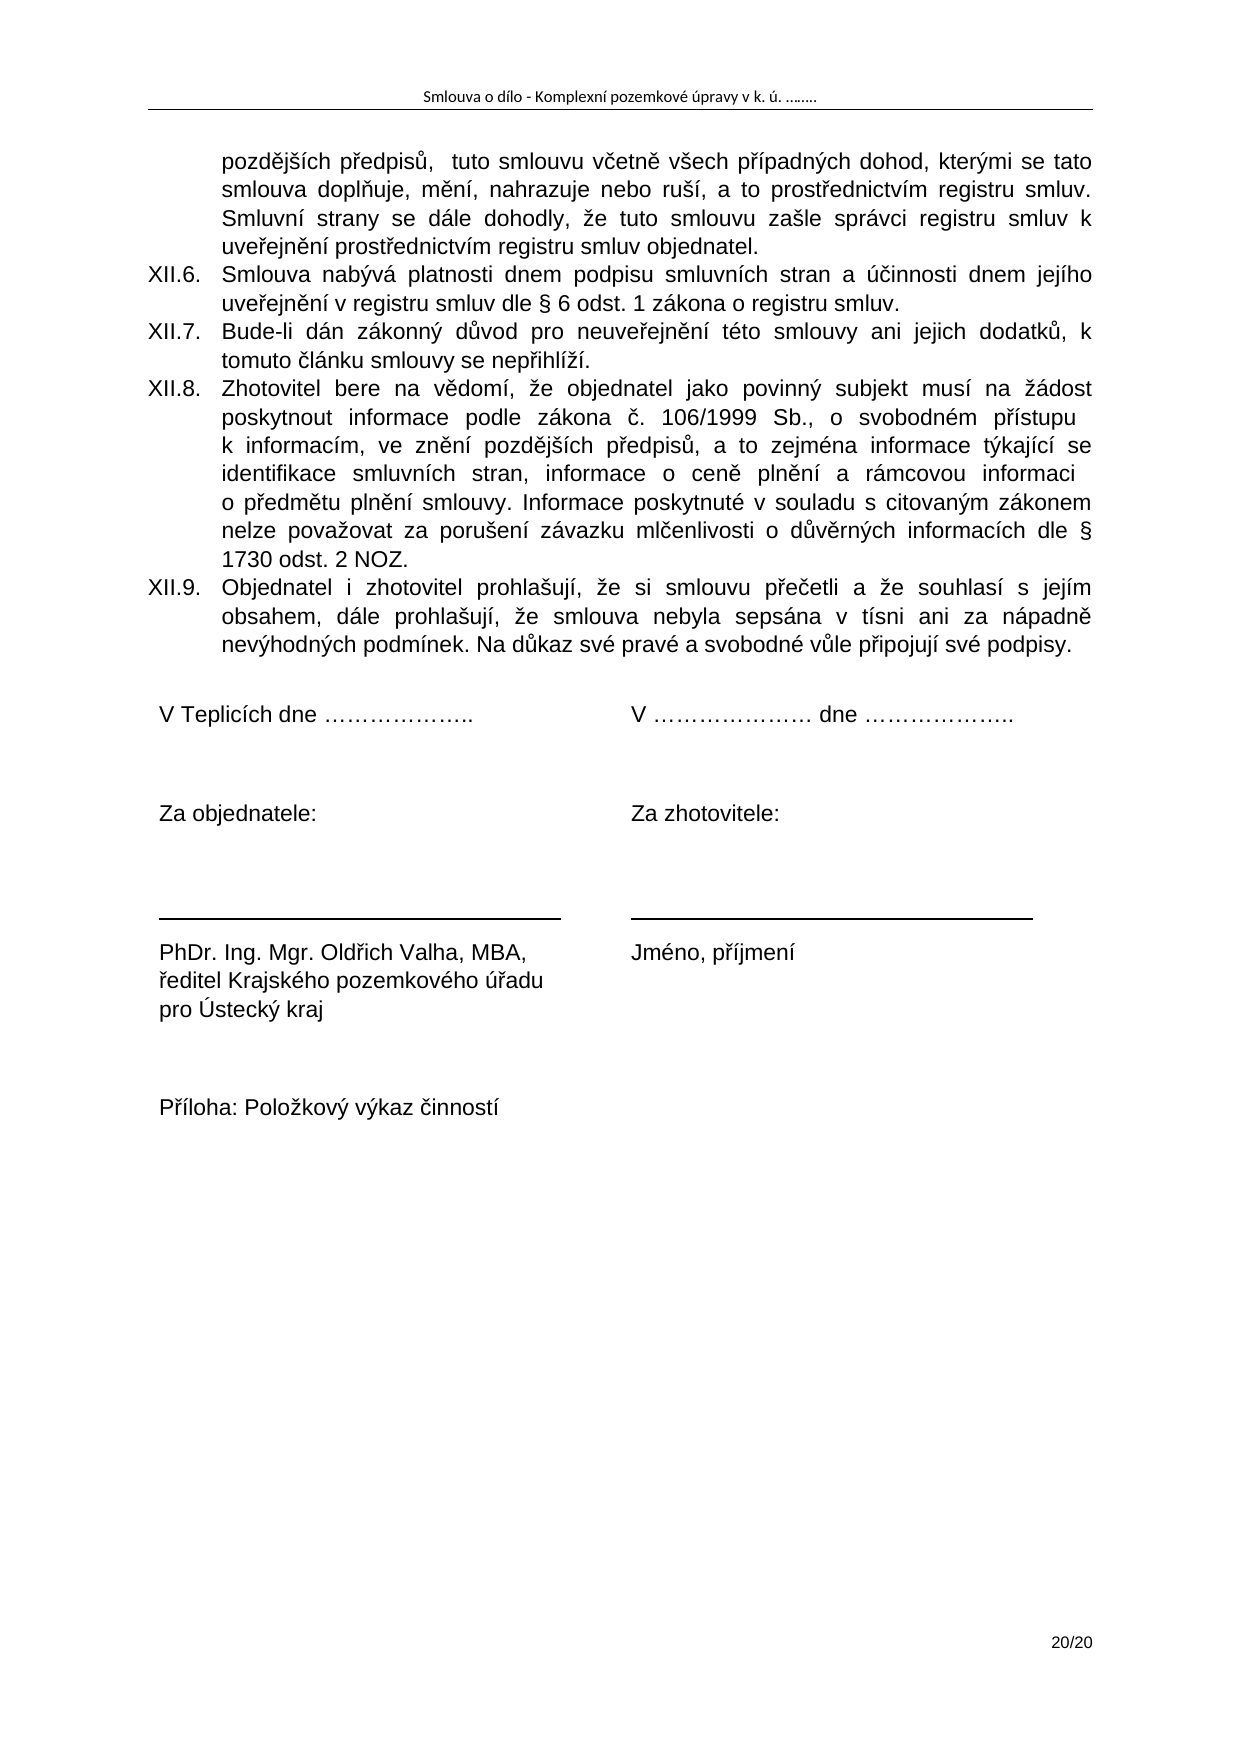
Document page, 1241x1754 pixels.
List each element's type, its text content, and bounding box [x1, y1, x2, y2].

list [148, 148, 1093, 259]
list Objednatel i zhotovitel prohlašují, že si smlouvu přečetli a že souhlasí s jejím obsahem, dále prohlašují, že smlouva nebyla sepsána v tísni ani za nápadně nevýhodných podmínek. Na důkaz své pravé a svobodné vůle připojují své podpisy. [148, 574, 1093, 657]
list Smlouva nabývá platnosti dnem podpisu smluvních stran a účinnosti dnem jejího uveřejnění v registru smluv dle § 6 odst. 1 zákona o registru smluv. [148, 261, 1093, 316]
table_cell Za zhotovitele: [620, 800, 1092, 845]
table_cell PhDr. Ing. Mgr. Oldřich Valha, MBA, ředitel Krajského pozemkového úřadu pro Ústecký kraj [148, 845, 619, 1069]
table_header V ………………… dne ……………….. [620, 676, 1092, 800]
list Bude-li dán zákonný důvod pro neuveřejnění této smlouvy ani jejich dodatků, k tomuto článku smlouvy se nepřihlíží. [148, 318, 1093, 373]
table_cell Za objednatele: [148, 800, 619, 845]
table_cell Jméno, příjmení [620, 845, 1092, 1069]
list Zhotovitel bere na vědomí, že objednatel jako povinný subjekt musí na žádost poskytnout informace podle zákona č. 106/1999 Sb., o svobodném přístupu k informacím, ve znění pozdějších předpisů, a to zejména informace týkající se identifikace smluvních stran, informace o ceně plnění a rámcovou informaci o předmětu plnění smlouvy. Informace poskytnuté v souladu s citovaným zákonem nelze považovat za porušení závazku mlčenlivosti o důvěrných informacích dle § 1730 odst. 2 NOZ. [148, 375, 1093, 572]
table_header V Teplicích dne ……………….. [148, 676, 619, 800]
table_cell Příloha: Položkový výkaz činností [148, 1069, 1092, 1139]
